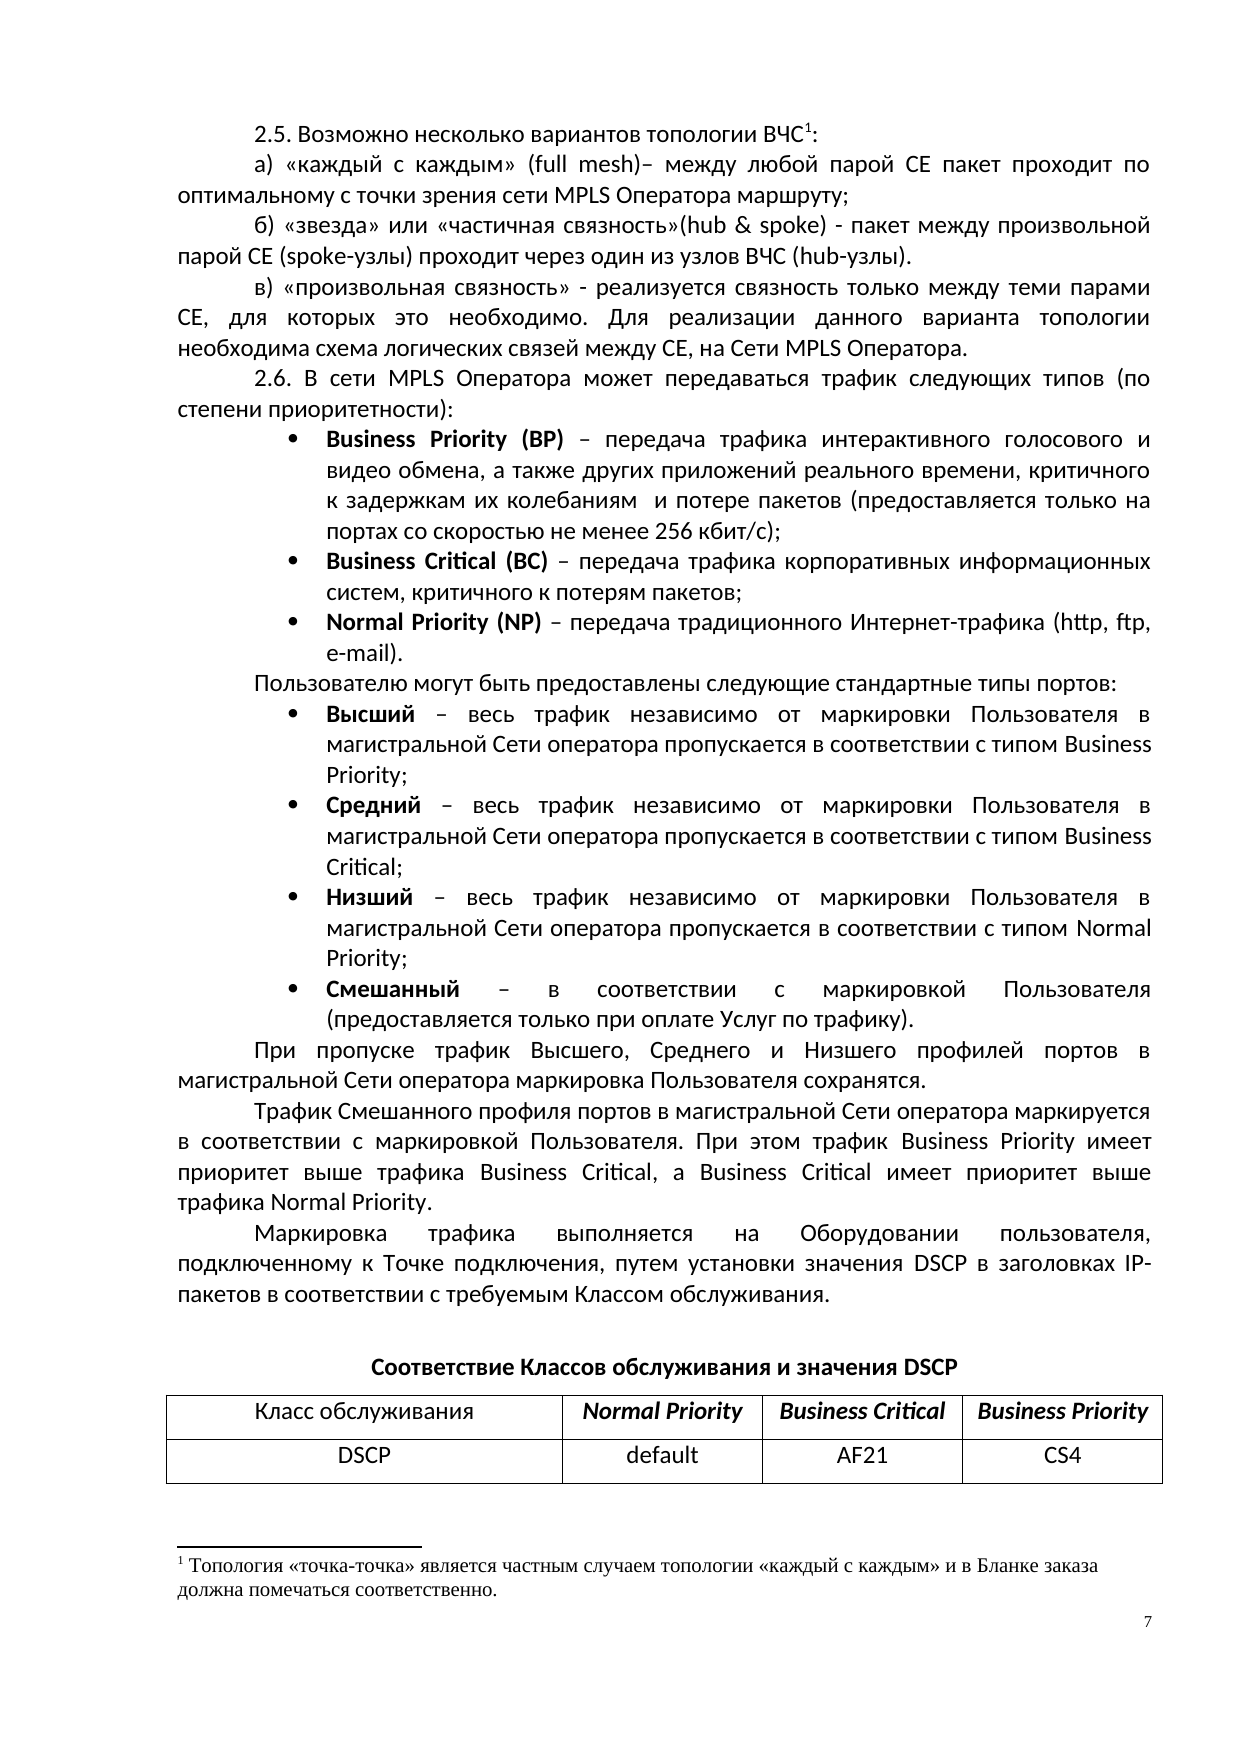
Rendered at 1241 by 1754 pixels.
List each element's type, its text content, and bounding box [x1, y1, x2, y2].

list Normal Priority (NP) – передача традиционного Интернет-трафика (http, ftp, e-mail). [288, 606, 1152, 667]
table_header Normal Priority [563, 1396, 762, 1438]
text а) «каждый с каждым» (full mesh)– между любой парой CE пакет проходит по оптимальному с точки зрения сети MPLS Оператора маршруту; [177, 149, 1152, 210]
text б) «звезда» или «частичная связность»(hub & spoke) - пакет между произвольной парой CE (spoke-узлы) проходит через один из узлов ВЧС (hub-узлы). [177, 210, 1152, 271]
text Соответствие Классов обслуживания и значения DSCP [177, 1351, 1152, 1382]
list Средний – весь трафик независимо от маркировки Пользователя в магистральной Сети оператора пропускается в соответствии с типом Business Critical; [288, 789, 1152, 881]
table_cell AF21 [763, 1440, 962, 1483]
text 2.5. Возможно несколько вариантов топологии ВЧС: [177, 118, 1152, 149]
text в) «произвольная связность» - реализуется связность только между теми парами CE, для которых это необходимо. Для реализации данного варианта топологии необходима схема логических связей между CE, на Сети MPLS Оператора. [177, 271, 1152, 362]
list Высший – весь трафик независимо от маркировки Пользователя в магистральной Сети оператора пропускается в соответствии с типом Business Priority; [288, 698, 1152, 789]
table_header Класс обслуживания [167, 1396, 562, 1438]
text Трафик Смешанного профиля портов в магистральной Сети оператора маркируется в соответствии с маркировкой Пользователя. При этом трафик Business Priority имеет приоритет выше трафика Business Critical, а Business Critical имеет приоритет выше трафика Normal Priority. [177, 1095, 1152, 1217]
text 2.6. В сети MPLS Оператора может передаваться трафик следующих типов (по степени приоритетности): [177, 362, 1152, 423]
table_header Business Critical [763, 1396, 962, 1438]
list Низший – весь трафик независимо от маркировки Пользователя в магистральной Сети оператора пропускается в соответствии с типом Normal Priority; [288, 881, 1152, 973]
table_cell CS4 [963, 1440, 1162, 1483]
table_cell default [563, 1440, 762, 1483]
list Business Priority (BP) – передача трафика интерактивного голосового и видео обмена, а также других приложений реального времени, критичного к задержкам их колебаниям и потере пакетов (предоставляется только на портах со скоростью не менее 256 кбит/с); [288, 423, 1152, 545]
list Business Critical (BC) – передача трафика корпоративных информационных систем, критичного к потерям пакетов; [288, 545, 1152, 606]
table_header Business Priority [963, 1396, 1162, 1438]
text Маркировка трафика выполняется на Оборудовании пользователя, подключенному к Точке подключения, путем установки значения DSCP в заголовках IP-пакетов в соответствии с требуемым Классом обслуживания. [177, 1217, 1152, 1308]
table_cell DSCP [167, 1440, 562, 1483]
list Смешанный – в соответствии с маркировкой Пользователя (предоставляется только при оплате Услуг по трафику). [288, 973, 1152, 1034]
text Пользователю могут быть предоставлены следующие стандартные типы портов: [177, 667, 1152, 698]
text При пропуске трафик Высшего, Среднего и Низшего профилей портов в магистральной Сети оператора маркировка Пользователя сохранятся. [177, 1034, 1152, 1095]
